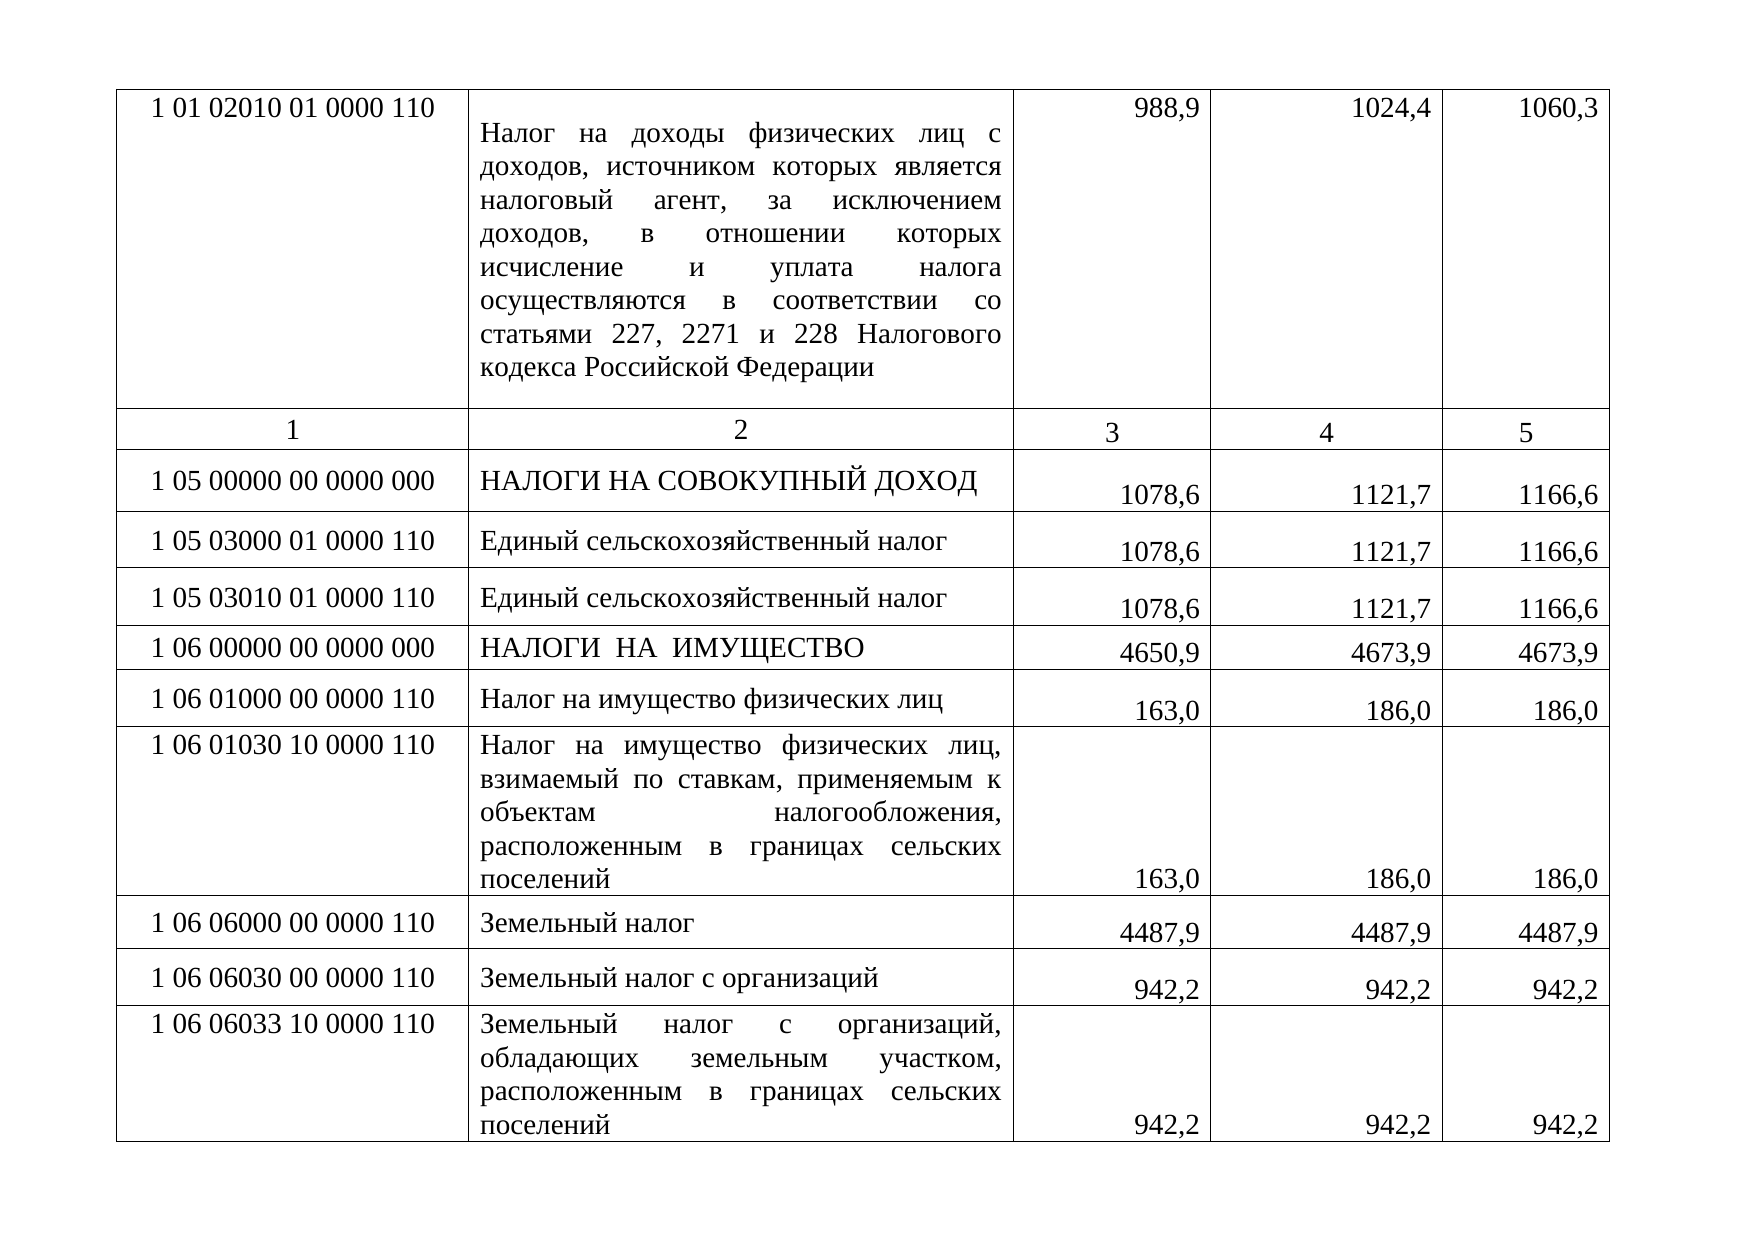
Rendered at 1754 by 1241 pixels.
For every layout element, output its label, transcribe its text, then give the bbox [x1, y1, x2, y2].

table_cell 5 [1443, 409, 1609, 449]
table_cell Земельный налог [469, 896, 1013, 948]
table_cell 186,0 [1211, 727, 1442, 895]
table_cell 1121,7 [1211, 568, 1442, 625]
table_cell Земельный налог с организаций, обладающих земельным участком, расположенным в границах сельских поселений [469, 1006, 1013, 1141]
table_cell 1 06 06000 00 0000 110 [117, 896, 468, 948]
table_cell НАЛОГИ НА ИМУЩЕСТВО [469, 626, 1013, 668]
table_cell 186,0 [1443, 670, 1609, 726]
table_cell 4673,9 [1211, 626, 1442, 668]
table_cell НАЛОГИ НА СОВОКУПНЫЙ ДОХОД [469, 450, 1013, 511]
table_cell 1 [117, 409, 468, 449]
table_cell 1 01 02010 01 0000 110 [117, 90, 468, 408]
table_cell 1 05 00000 00 0000 000 [117, 450, 468, 511]
table_cell 988,9 [1014, 90, 1210, 408]
table_cell 186,0 [1211, 670, 1442, 726]
table_cell 186,0 [1443, 727, 1609, 895]
table_cell 1 05 03010 01 0000 110 [117, 568, 468, 625]
table_cell 4673,9 [1443, 626, 1609, 668]
table_cell 1078,6 [1014, 512, 1210, 567]
table_cell 1078,6 [1014, 450, 1210, 511]
table_cell 1 06 01030 10 0000 110 [117, 727, 468, 895]
table_cell Налог на имущество физических лиц [469, 670, 1013, 726]
table_cell 1 06 06033 10 0000 110 [117, 1006, 468, 1141]
table_cell 163,0 [1014, 670, 1210, 726]
table_cell 1 06 01000 00 0000 110 [117, 670, 468, 726]
table_cell 4650,9 [1014, 626, 1210, 668]
table_cell 1078,6 [1014, 568, 1210, 625]
table_cell 1166,6 [1443, 568, 1609, 625]
table_cell 1 05 03000 01 0000 110 [117, 512, 468, 567]
table_cell 1060,3 [1443, 90, 1609, 408]
table_cell 163,0 [1014, 727, 1210, 895]
table_cell 1 06 06030 00 0000 110 [117, 949, 468, 1005]
table_cell 4 [1211, 409, 1442, 449]
table_cell Единый сельскохозяйственный налог [469, 512, 1013, 567]
table_cell 1121,7 [1211, 450, 1442, 511]
table_cell 4487,9 [1211, 896, 1442, 948]
table_cell Налог на доходы физических лиц с доходов, источником которых является налоговый агент, за исключением доходов, в отношении которых исчисление и уплата налога осуществляются в соответствии со статьями 227, 2271 и 228 Налогового кодекса Российской Федерации [469, 90, 1013, 408]
table_cell 1121,7 [1211, 512, 1442, 567]
table_cell 942,2 [1443, 949, 1609, 1005]
table_cell 4487,9 [1443, 896, 1609, 948]
table_cell 1166,6 [1443, 450, 1609, 511]
table_cell Налог на имущество физических лиц, взимаемый по ставкам, применяемым к объектам налогообложения, расположенным в границах сельских поселений [469, 727, 1013, 895]
table_cell Единый сельскохозяйственный налог [469, 568, 1013, 625]
table_cell 1 06 00000 00 0000 000 [117, 626, 468, 668]
table_cell 4487,9 [1014, 896, 1210, 948]
table_cell 942,2 [1014, 1006, 1210, 1141]
table_cell 1166,6 [1443, 512, 1609, 567]
table_cell 1024,4 [1211, 90, 1442, 408]
table_cell 942,2 [1443, 1006, 1609, 1141]
table_cell 2 [469, 409, 1013, 449]
table_cell 942,2 [1211, 1006, 1442, 1141]
table_cell 942,2 [1014, 949, 1210, 1005]
table_cell 942,2 [1211, 949, 1442, 1005]
table_cell Земельный налог с организаций [469, 949, 1013, 1005]
table_cell 3 [1014, 409, 1210, 449]
